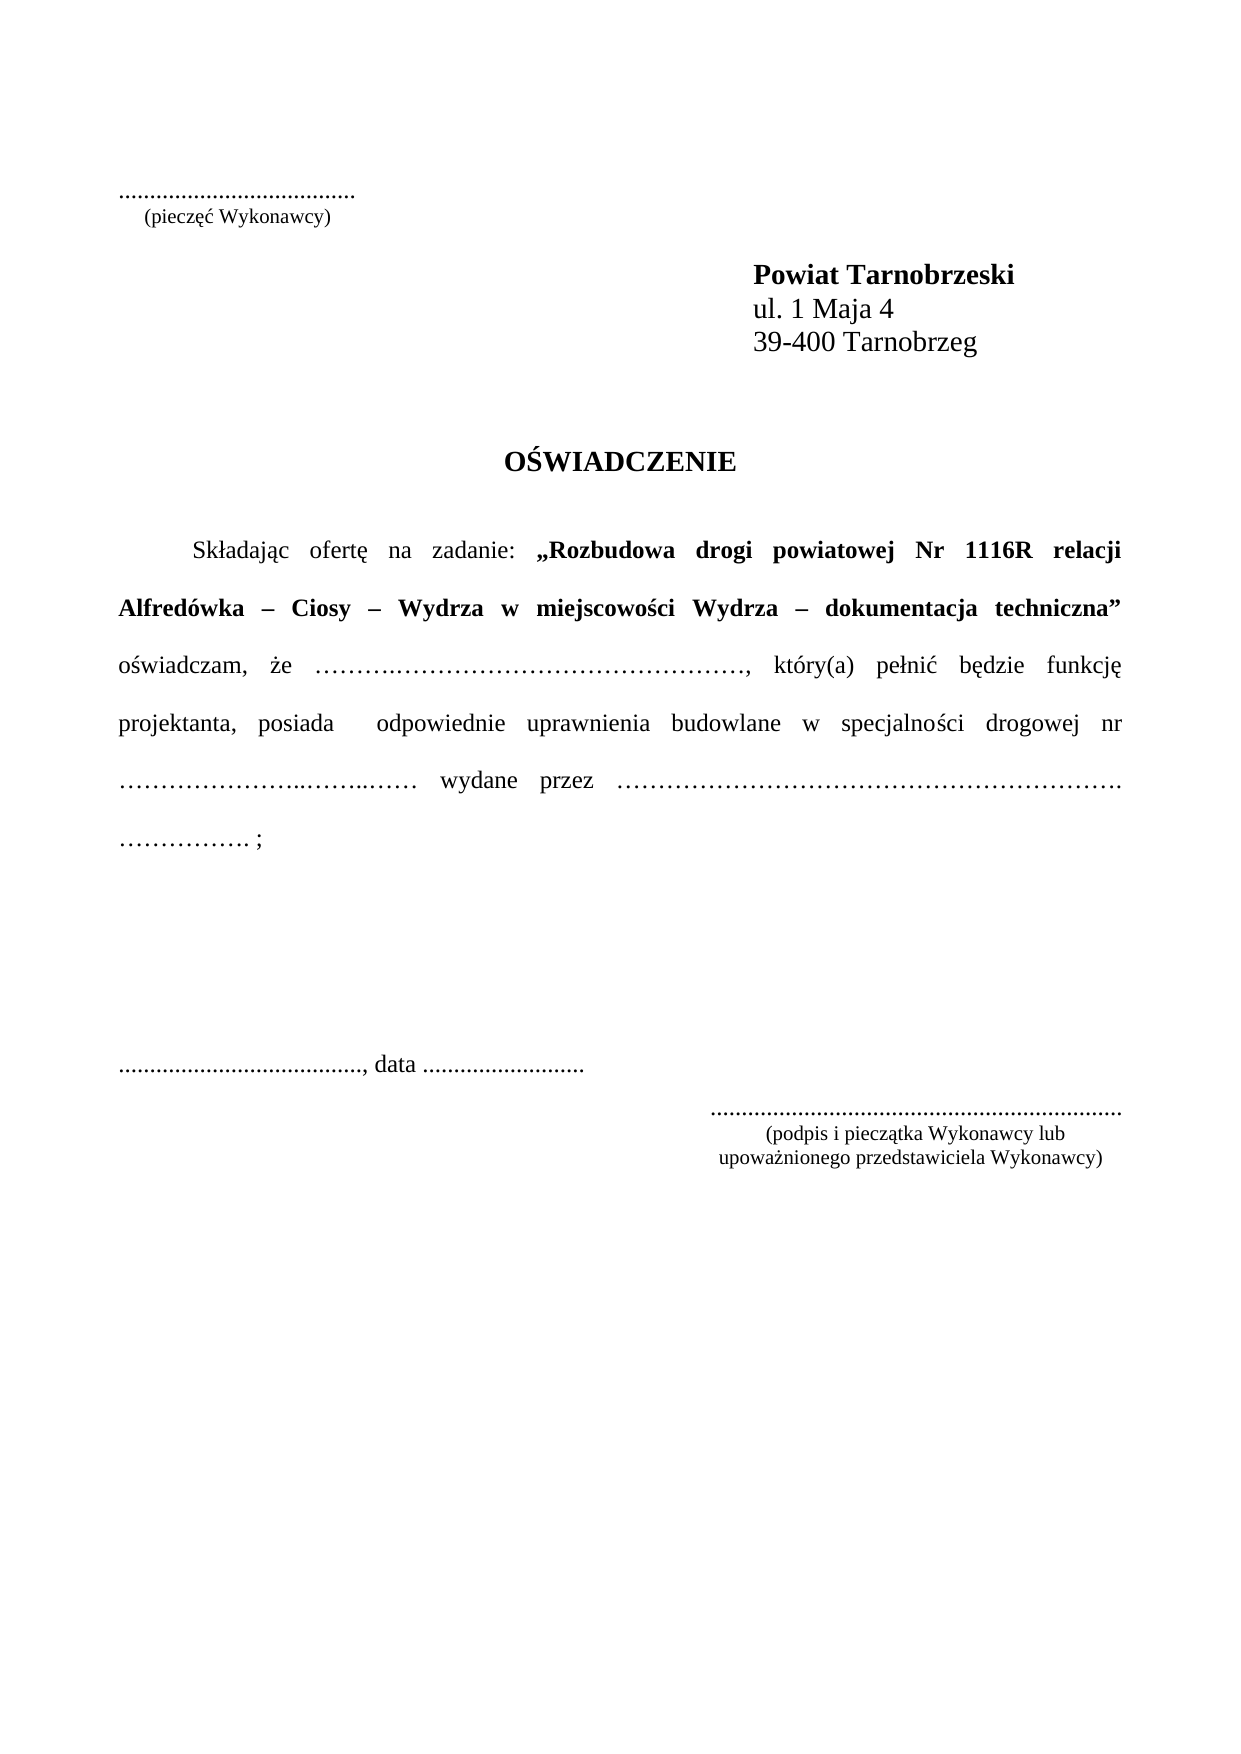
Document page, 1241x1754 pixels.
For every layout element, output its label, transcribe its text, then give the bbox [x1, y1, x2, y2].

text ul. 1 Maja 4 [753, 291, 1122, 324]
text Składając ofertę na zadanie: „Rozbudowa drogi powiatowej Nr 1116R relacji Alfredówka – Ciosy – Wydrza w miejscowości Wydrza – dokumentacja techniczna” oświadczam, że ……….……………………………………, który(a) pełnić będzie funkcję projektanta, posiada odpowiednie uprawnienia budowlane w specjalności drogowej nr …………………..……..…… wydane przez …………………………………………………….……………. ; [118, 535, 1122, 851]
text .................................................................. [561, 1092, 1122, 1121]
text 39-400 Tarnobrzeg [753, 324, 1122, 358]
text (pieczęć Wykonawcy) [118, 204, 1122, 228]
text ......................................., data .......................... [118, 1049, 1122, 1078]
text OŚWIADCZENIE [118, 444, 1122, 478]
text (podpis i pieczątka Wykonawcy lub [662, 1121, 1122, 1145]
text ...................................... [118, 176, 1122, 204]
text upoważnionego przedstawiciela Wykonawcy) [118, 1145, 1122, 1169]
text Powiat Tarnobrzeski [339, 257, 1122, 291]
